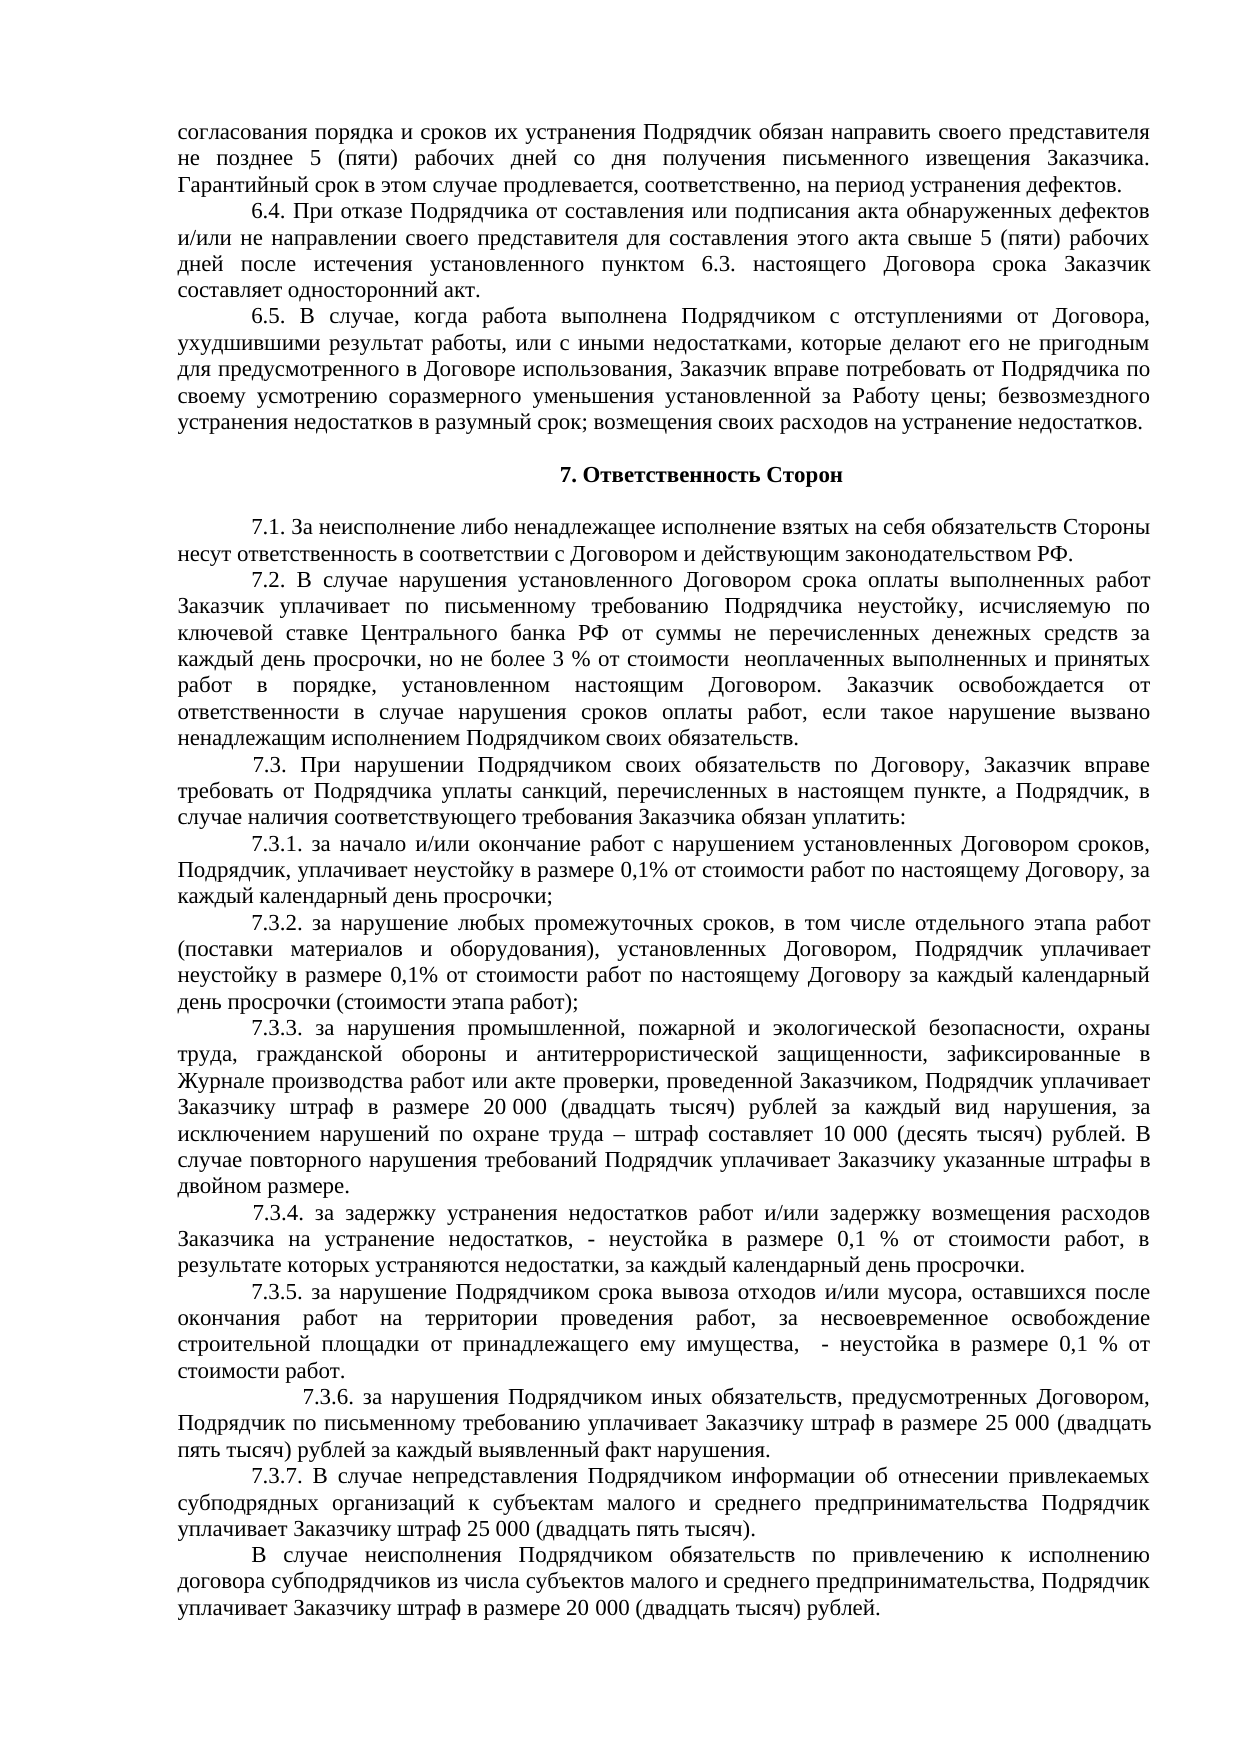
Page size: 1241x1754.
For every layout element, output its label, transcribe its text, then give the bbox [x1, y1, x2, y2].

text 7.3. При нарушении Подрядчиком своих обязательств по Договору, Заказчик вправе требовать от Подрядчика уплаты санкций, перечисленных в настоящем пункте, а Подрядчик, в случае наличия соответствующего требования Заказчика обязан уплатить: [177, 751, 1152, 830]
text 7. Ответственность Сторон [177, 461, 1152, 487]
text 7.3.3. за нарушения промышленной, пожарной и экологической безопасности, охраны труда, гражданской обороны и антитеррористической защищенности, зафиксированные в Журнале производства работ или акте проверки, проведенной Заказчиком, Подрядчик уплачивает Заказчику штраф в размере 20 000 (двадцать тысяч) рублей за каждый вид нарушения, за исключением нарушений по охране труда – штраф составляет 10 000 (десять тысяч) рублей. В случае повторного нарушения требований Подрядчик уплачивает Заказчику указанные штрафы в двойном размере. [177, 1014, 1152, 1199]
text 7.3.1. за начало и/или окончание работ с нарушением установленных Договором сроков, Подрядчик, уплачивает неустойку в размере 0,1% от стоимости работ по настоящему Договору, за каждый календарный день просрочки; [177, 830, 1152, 909]
text 6.5. В случае, когда работа выполнена Подрядчиком с отступлениями от Договора, ухудшившими результат работы, или с иными недостатками, которые делают его не пригодным для предусмотренного в Договоре использования, Заказчик вправе потребовать от Подрядчика по своему усмотрению соразмерного уменьшения установленной за Работу цены; безвозмездного устранения недостатков в разумный срок; возмещения своих расходов на устранение недостатков. [177, 303, 1152, 434]
list 7.2. В случае нарушения установленного Договором срока оплаты выполненных работ Заказчик уплачивает по письменному требованию Подрядчика неустойку, исчисляемую по ключевой ставке Центрального банка РФ от суммы не перечисленных денежных средств за каждый день просрочки, но не более 3 % от стоимости неоплаченных выполненных и принятых работ в порядке, установленном настоящим Договором. Заказчик освобождается от ответственности в случае нарушения сроков оплаты работ, если такое нарушение вызвано ненадлежащим исполнением Подрядчиком своих обязательств. [177, 566, 1152, 751]
text 7.3.4. за задержку устранения недостатков работ и/или задержку возмещения расходов Заказчика на устранение недостатков, - неустойка в размере 0,1 % от стоимости работ, в результате которых устраняются недостатки, за каждый календарный день просрочки. [177, 1199, 1152, 1278]
text 7.3.2. за нарушение любых промежуточных сроков, в том числе отдельного этапа работ (поставки материалов и оборудования), установленных Договором, Подрядчик уплачивает неустойку в размере 0,1% от стоимости работ по настоящему Договору за каждый календарный день просрочки (стоимости этапа работ); [177, 909, 1152, 1014]
text 7.1. За неисполнение либо ненадлежащее исполнение взятых на себя обязательств Стороны несут ответственность в соответствии с Договором и действующим законодательством РФ. [177, 513, 1152, 566]
text 6.4. При отказе Подрядчика от составления или подписания акта обнаруженных дефектов и/или не направлении своего представителя для составления этого акта свыше 5 (пяти) рабочих дней после истечения установленного пунктом 6.3. настоящего Договора срока Заказчик составляет односторонний акт. [177, 197, 1152, 303]
text В случае неисполнения Подрядчиком обязательств по привлечению к исполнению договора субподрядчиков из числа субъектов малого и среднего предпринимательства, Подрядчик уплачивает Заказчику штраф в размере 20 000 (двадцать тысяч) рублей. [177, 1541, 1152, 1620]
text 7.3.6. за нарушения Подрядчиком иных обязательств, предусмотренных Договором, Подрядчик по письменному требованию уплачивает Заказчику штраф в размере 25 000 (двадцать пять тысяч) рублей за каждый выявленный факт нарушения. [177, 1383, 1152, 1462]
text 7.3.7. В случае непредставления Подрядчиком информации об отнесении привлекаемых субподрядных организаций к субъектам малого и среднего предпринимательства Подрядчик уплачивает Заказчику штраф 25 000 (двадцать пять тысяч). [177, 1462, 1152, 1541]
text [177, 118, 1152, 197]
text 7.3.5. за нарушение Подрядчиком срока вывоза отходов и/или мусора, оставшихся после окончания работ на территории проведения работ, за несвоевременное освобождение строительной площадки от принадлежащего ему имущества, - неустойка в размере 0,1 % от стоимости работ. [177, 1278, 1152, 1383]
